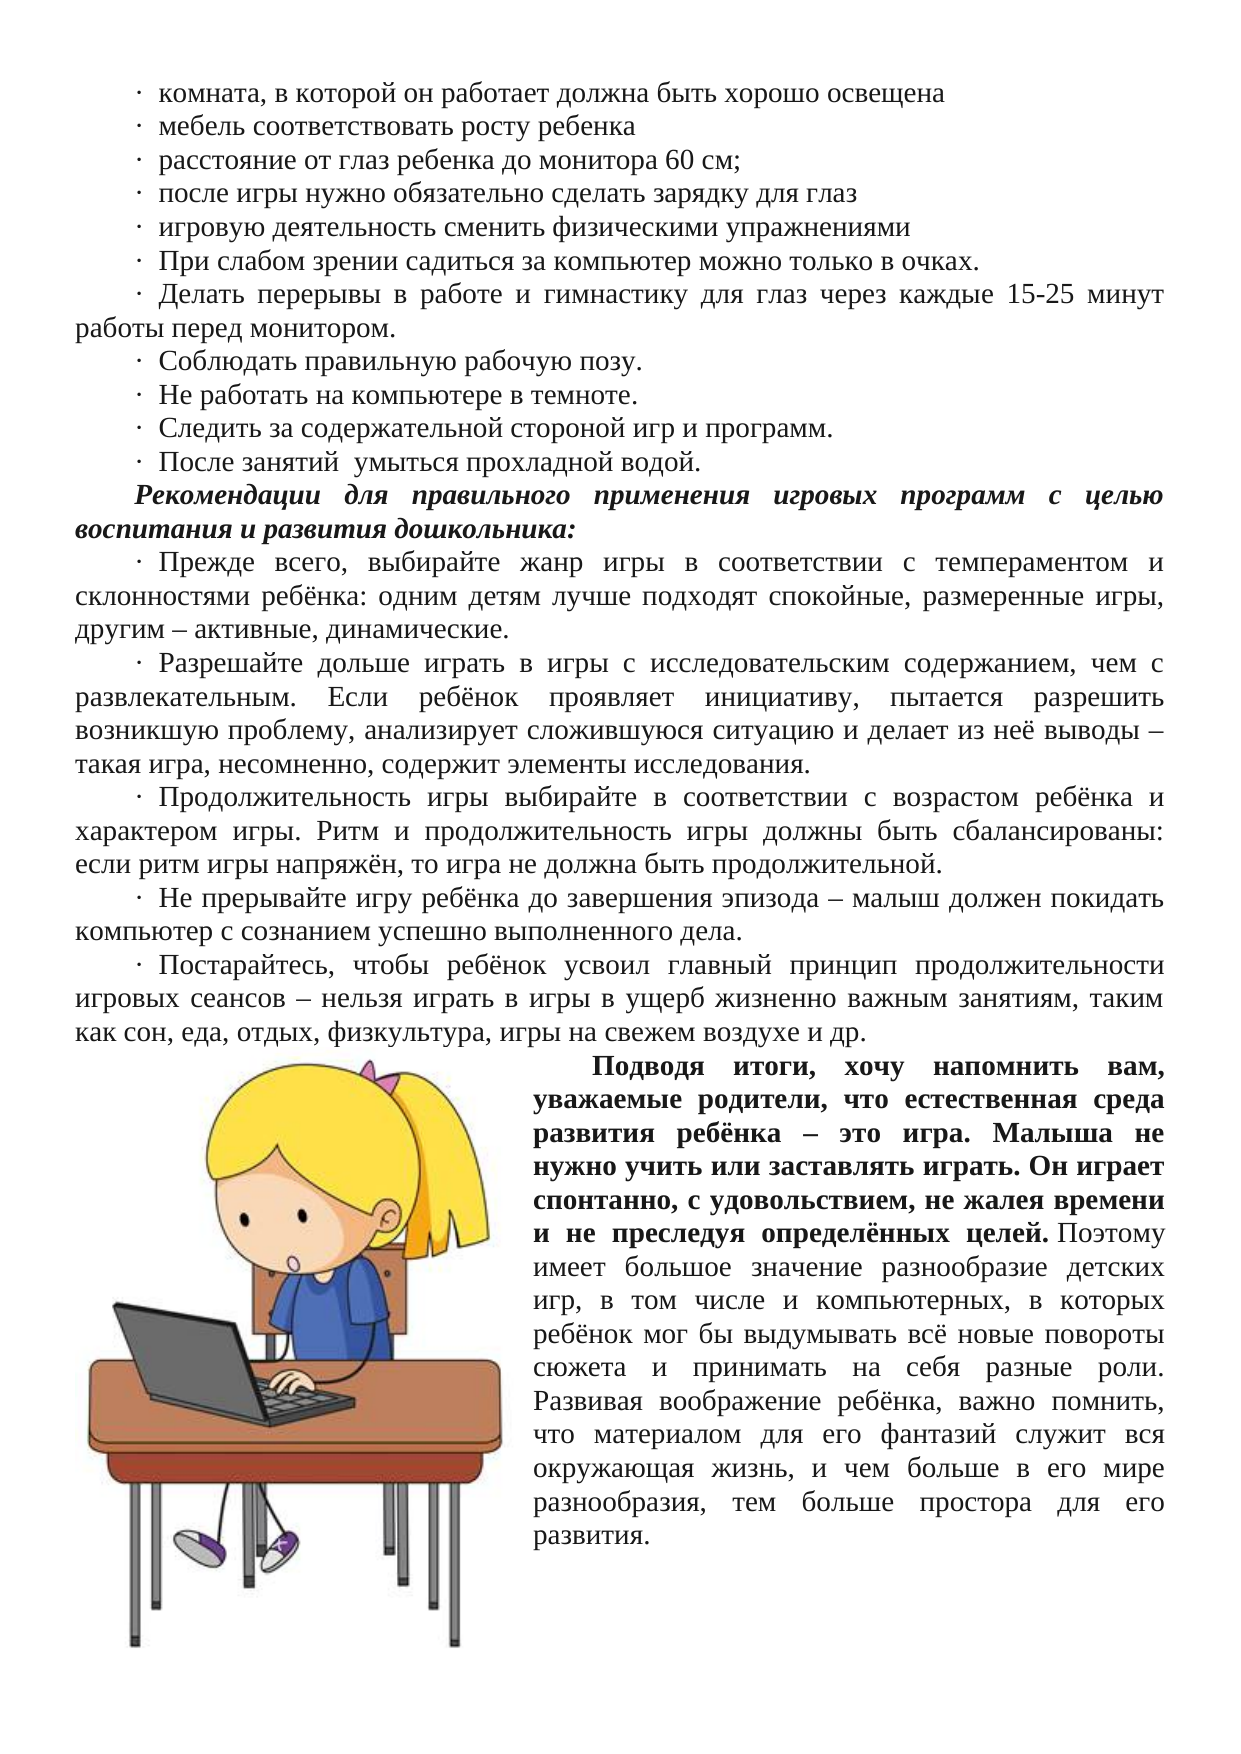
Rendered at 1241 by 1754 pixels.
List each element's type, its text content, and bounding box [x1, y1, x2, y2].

text · Не прерывайте игру ребёнка до завершения эпизода – малыш должен покидать компьютер с сознанием успешно выполненного дела. [75, 880, 1165, 947]
text · Соблюдать правильную рабочую позу. [75, 343, 1165, 377]
text · Следить за содержательной стороной игр и программ. [75, 410, 1165, 444]
text · При слабом зрении садиться за компьютер можно только в очках. [75, 243, 1165, 276]
text · После занятий умыться прохладной водой. [75, 444, 1165, 477]
text · Разрешайте дольше играть в игры с исследовательским содержанием, чем с развлекательным. Если ребёнок проявляет инициативу, пытается разрешить возникшую проблему, анализирует сложившуюся ситуацию и делает из неё выводы – такая игра, несомненно, содержит элементы исследования. [75, 645, 1165, 779]
text · Продолжительность игры выбирайте в соответствии с возрастом ребёнка и характером игры. Ритм и продолжительность игры должны быть сбалансированы: если ритм игры напряжён, то игра не должна быть продолжительной. [75, 779, 1165, 880]
picture [75, 1047, 514, 1659]
text · игровую деятельность сменить физическими упражнениями [75, 209, 1165, 243]
text Подводя итоги, хочу напомнить вам, уважаемые родители, что естественная среда развития ребёнка – это игра. Малыша не нужно учить или заставлять играть. Он играет спонтанно, с удовольствием, не жалея времени и не преследуя определённых целей. Поэтому имеет большое значение разнообразие детских игр, в том числе и компьютерных, в которых ребёнок мог бы выдумывать всё новые повороты сюжета и принимать на себя разные роли. Развивая воображение ребёнка, важно помнить, что материалом для его фантазий служит вся окружающая жизнь, и чем больше в его мире разнообразия, тем больше простора для его развития. [514, 1048, 1165, 1551]
text Рекомендации для правильного применения игровых программ с целью воспитания и развития дошкольника: [75, 477, 1165, 544]
text · комната, в которой он работает должна быть хорошо освещена [75, 75, 1165, 108]
text · расстояние от глаз ребенка до монитора 60 см; [75, 142, 1165, 176]
text · Постарайтесь, чтобы ребёнок усвоил главный принцип продолжительности игровых сеансов – нельзя играть в игры в ущерб жизненно важным занятиям, таким как сон, еда, отдых, физкультура, игры на свежем воздухе и др. [75, 947, 1165, 1048]
text · Прежде всего, выбирайте жанр игры в соответствии с темпераментом и склонностями ребёнка: одним детям лучше подходят спокойные, размеренные игры, другим – активные, динамические. [75, 544, 1165, 645]
text · Делать перерывы в работе и гимнастику для глаз через каждые 15-25 минут работы перед монитором. [75, 276, 1165, 343]
text · мебель соответствовать росту ребенка [75, 108, 1165, 142]
text · Не работать на компьютере в темноте. [75, 377, 1165, 410]
text · после игры нужно обязательно сделать зарядку для глаз [75, 176, 1165, 209]
